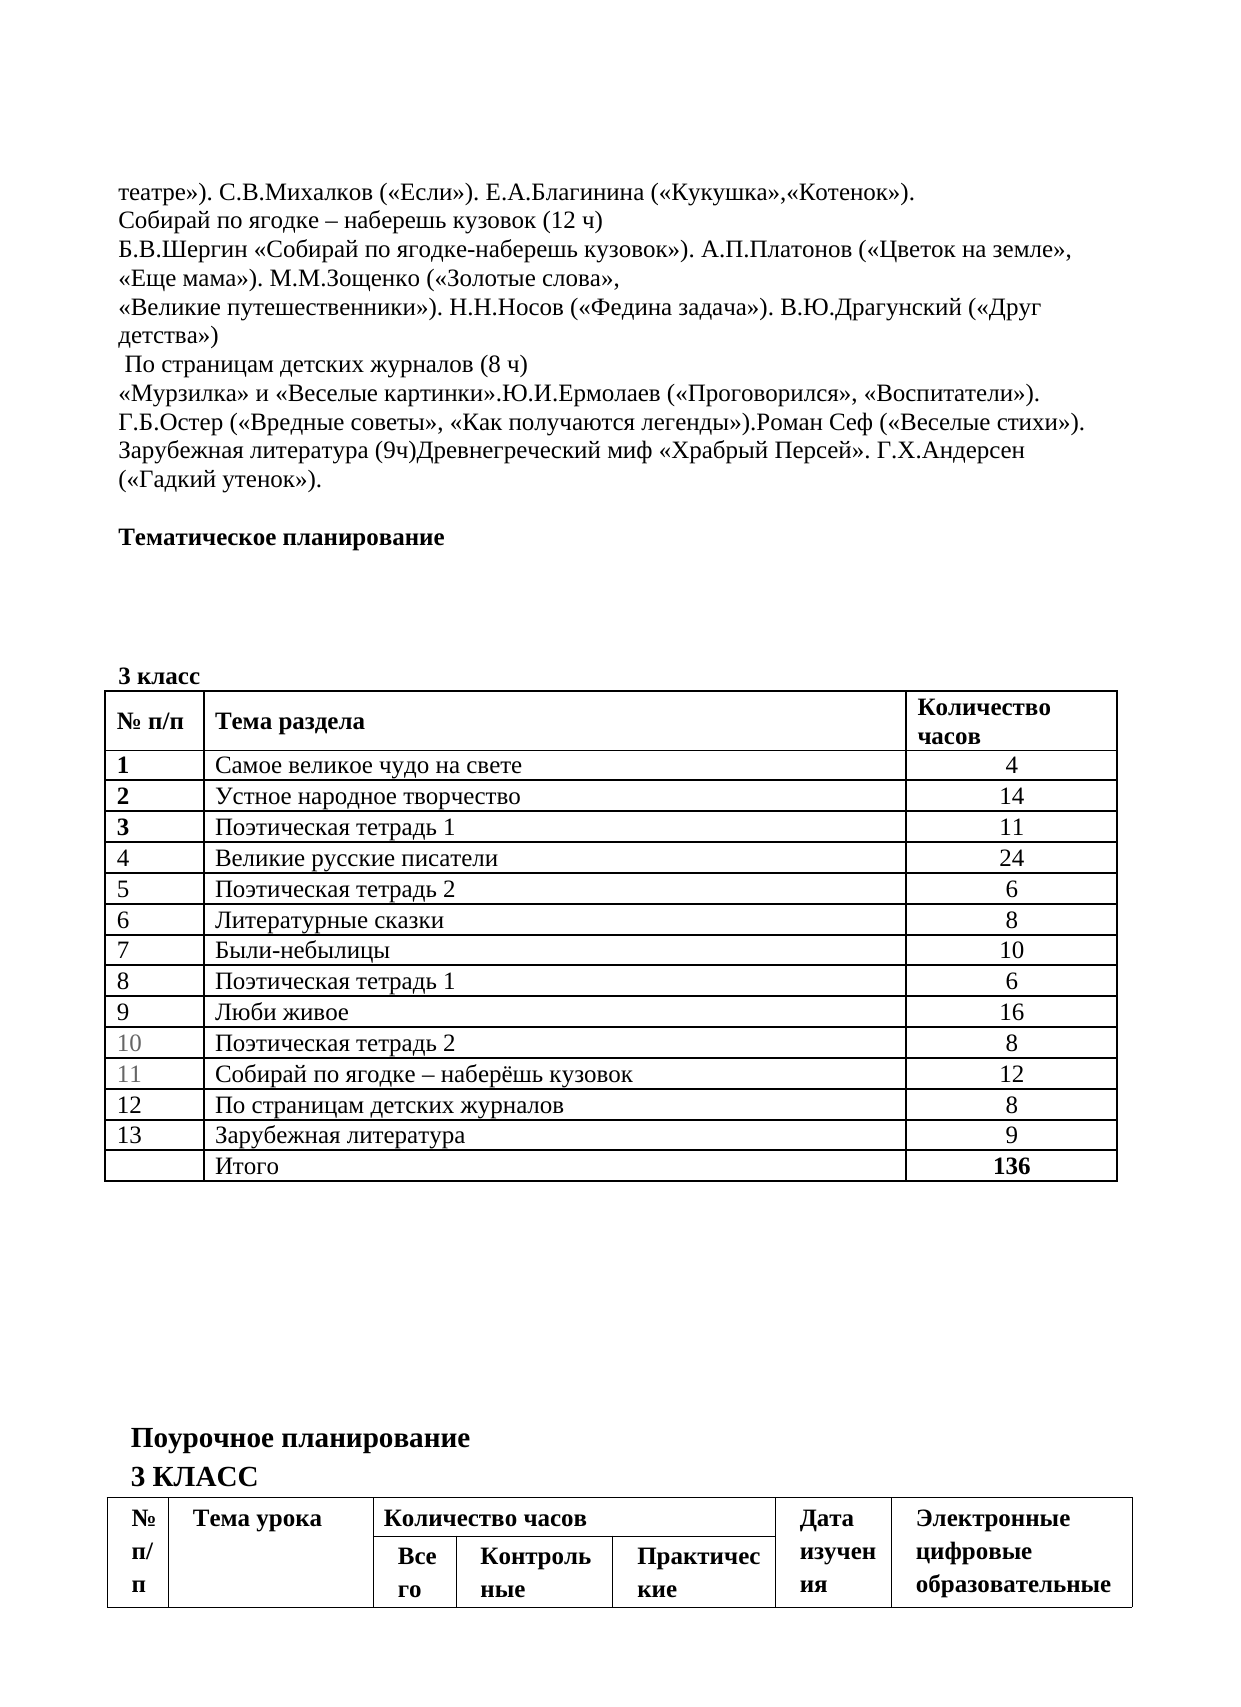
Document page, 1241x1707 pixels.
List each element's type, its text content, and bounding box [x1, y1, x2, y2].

table_cell Поэтическая тетрадь 2 [205, 874, 905, 903]
table_cell 136 [907, 1151, 1116, 1180]
table_cell 6 [106, 905, 203, 933]
table_cell Поэтическая тетрадь 1 [205, 966, 905, 995]
table_cell Поэтическая тетрадь 2 [205, 1028, 905, 1057]
table_cell 6 [907, 966, 1116, 995]
table_cell 5 [106, 874, 203, 903]
text «Великие путешественники»). Н.Н.Носов («Федина задача»). В.Ю.Драгунский («Друг детства») [118, 292, 1124, 350]
text 3 КЛАСС [131, 1459, 1122, 1492]
text Собирай по ягодке – наберешь кузовок (12 ч) [118, 206, 1124, 235]
table_cell 12 [106, 1090, 203, 1118]
table_header № п/п [108, 1498, 168, 1607]
table_cell 8 [907, 1090, 1116, 1118]
table_cell 6 [907, 874, 1116, 903]
text Б.В.Шергин «Собирай по ягодке-наберешь кузовок»). А.П.Платонов («Цветок на земле», «Еще мама»). М.М.Зощенко («Золотые слова», [118, 235, 1124, 292]
table_cell 10 [907, 936, 1116, 964]
table_cell 8 [907, 905, 1116, 933]
table_cell 13 [106, 1121, 203, 1149]
table_cell 9 [106, 997, 203, 1026]
table_cell Итого [205, 1151, 905, 1180]
table_cell Поэтическая тетрадь 1 [205, 812, 905, 841]
table_cell Самое великое чудо на свете [205, 751, 905, 779]
table_cell Всего [374, 1537, 456, 1607]
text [118, 177, 1124, 206]
table_cell 8 [907, 1028, 1116, 1057]
table_header № п/п [106, 692, 203, 749]
text Тематическое планирование [118, 522, 1122, 551]
table_header Дата изучения [776, 1498, 891, 1607]
table_cell 11 [907, 812, 1116, 841]
table_cell Контрольные работы [457, 1537, 612, 1607]
table_cell 10 [106, 1028, 203, 1057]
table_cell 2 [106, 781, 203, 810]
table_cell 14 [907, 781, 1116, 810]
text По страницам детских журналов (8 ч) [118, 350, 1124, 378]
table_cell 4 [106, 843, 203, 872]
table_cell Были-небылицы [205, 936, 905, 964]
table_header Тема раздела [205, 692, 905, 749]
table_cell Зарубежная литература [205, 1121, 905, 1149]
table_cell Литературные сказки [205, 905, 905, 933]
table_cell 7 [106, 936, 203, 964]
table_cell 11 [106, 1059, 203, 1088]
table_header Количество часов [374, 1498, 775, 1536]
table_header Электронные цифровые образовательные ресурсы [892, 1498, 1132, 1607]
text Поурочное планирование [131, 1420, 1122, 1454]
table_cell 8 [106, 966, 203, 995]
table_header Тема урока [169, 1498, 373, 1607]
table_cell [106, 1151, 203, 1180]
table_cell 12 [907, 1059, 1116, 1088]
table_cell 9 [907, 1121, 1116, 1149]
table_header Количество часов [907, 692, 1116, 749]
table_cell По страницам детских журналов [205, 1090, 905, 1118]
table_cell 16 [907, 997, 1116, 1026]
table_cell 3 [106, 812, 203, 841]
table_cell Великие русские писатели [205, 843, 905, 872]
text 3 класс [118, 661, 1122, 690]
table_cell 24 [907, 843, 1116, 872]
text «Мурзилка» и «Веселые картинки».Ю.И.Ермолаев («Проговорился», «Воспитатели»). Г.Б.Остер («Вредные советы», «Как получаются легенды»).Роман Сеф («Веселые стихи»). [118, 378, 1124, 436]
table_cell Собирай по ягодке – наберёшь кузовок [205, 1059, 905, 1088]
table_cell Устное народное творчество [205, 781, 905, 810]
table_cell 1 [106, 751, 203, 779]
table_cell Практические работы [613, 1537, 775, 1607]
table_cell Люби живое [205, 997, 905, 1026]
text Зарубежная литература (9ч)Древнегреческий миф «Храбрый Персей». Г.Х.Андерсен («Гадкий утенок»). [118, 436, 1124, 493]
table_cell 4 [907, 751, 1116, 779]
